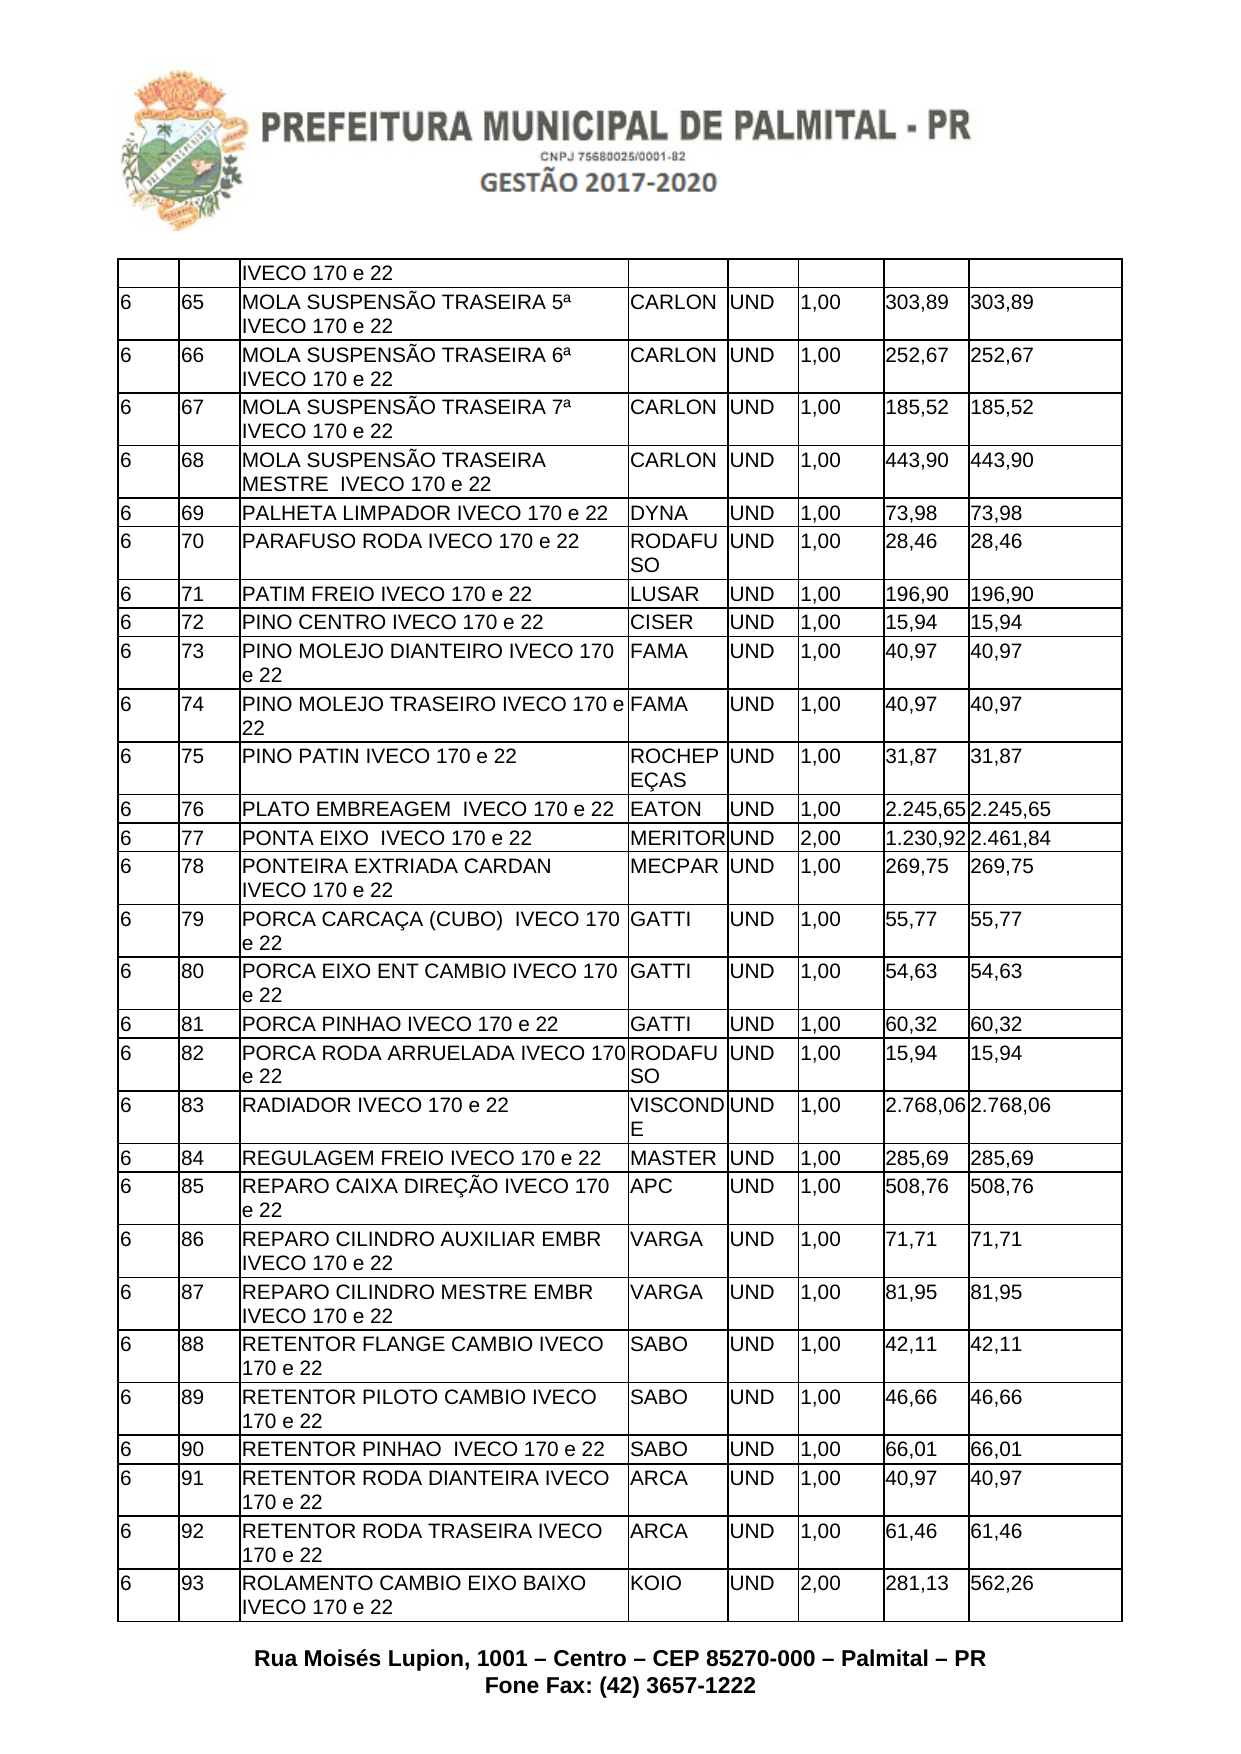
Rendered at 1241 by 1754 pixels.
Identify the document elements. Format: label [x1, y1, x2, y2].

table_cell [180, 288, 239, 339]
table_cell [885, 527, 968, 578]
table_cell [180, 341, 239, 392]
picture [118, 59, 1004, 231]
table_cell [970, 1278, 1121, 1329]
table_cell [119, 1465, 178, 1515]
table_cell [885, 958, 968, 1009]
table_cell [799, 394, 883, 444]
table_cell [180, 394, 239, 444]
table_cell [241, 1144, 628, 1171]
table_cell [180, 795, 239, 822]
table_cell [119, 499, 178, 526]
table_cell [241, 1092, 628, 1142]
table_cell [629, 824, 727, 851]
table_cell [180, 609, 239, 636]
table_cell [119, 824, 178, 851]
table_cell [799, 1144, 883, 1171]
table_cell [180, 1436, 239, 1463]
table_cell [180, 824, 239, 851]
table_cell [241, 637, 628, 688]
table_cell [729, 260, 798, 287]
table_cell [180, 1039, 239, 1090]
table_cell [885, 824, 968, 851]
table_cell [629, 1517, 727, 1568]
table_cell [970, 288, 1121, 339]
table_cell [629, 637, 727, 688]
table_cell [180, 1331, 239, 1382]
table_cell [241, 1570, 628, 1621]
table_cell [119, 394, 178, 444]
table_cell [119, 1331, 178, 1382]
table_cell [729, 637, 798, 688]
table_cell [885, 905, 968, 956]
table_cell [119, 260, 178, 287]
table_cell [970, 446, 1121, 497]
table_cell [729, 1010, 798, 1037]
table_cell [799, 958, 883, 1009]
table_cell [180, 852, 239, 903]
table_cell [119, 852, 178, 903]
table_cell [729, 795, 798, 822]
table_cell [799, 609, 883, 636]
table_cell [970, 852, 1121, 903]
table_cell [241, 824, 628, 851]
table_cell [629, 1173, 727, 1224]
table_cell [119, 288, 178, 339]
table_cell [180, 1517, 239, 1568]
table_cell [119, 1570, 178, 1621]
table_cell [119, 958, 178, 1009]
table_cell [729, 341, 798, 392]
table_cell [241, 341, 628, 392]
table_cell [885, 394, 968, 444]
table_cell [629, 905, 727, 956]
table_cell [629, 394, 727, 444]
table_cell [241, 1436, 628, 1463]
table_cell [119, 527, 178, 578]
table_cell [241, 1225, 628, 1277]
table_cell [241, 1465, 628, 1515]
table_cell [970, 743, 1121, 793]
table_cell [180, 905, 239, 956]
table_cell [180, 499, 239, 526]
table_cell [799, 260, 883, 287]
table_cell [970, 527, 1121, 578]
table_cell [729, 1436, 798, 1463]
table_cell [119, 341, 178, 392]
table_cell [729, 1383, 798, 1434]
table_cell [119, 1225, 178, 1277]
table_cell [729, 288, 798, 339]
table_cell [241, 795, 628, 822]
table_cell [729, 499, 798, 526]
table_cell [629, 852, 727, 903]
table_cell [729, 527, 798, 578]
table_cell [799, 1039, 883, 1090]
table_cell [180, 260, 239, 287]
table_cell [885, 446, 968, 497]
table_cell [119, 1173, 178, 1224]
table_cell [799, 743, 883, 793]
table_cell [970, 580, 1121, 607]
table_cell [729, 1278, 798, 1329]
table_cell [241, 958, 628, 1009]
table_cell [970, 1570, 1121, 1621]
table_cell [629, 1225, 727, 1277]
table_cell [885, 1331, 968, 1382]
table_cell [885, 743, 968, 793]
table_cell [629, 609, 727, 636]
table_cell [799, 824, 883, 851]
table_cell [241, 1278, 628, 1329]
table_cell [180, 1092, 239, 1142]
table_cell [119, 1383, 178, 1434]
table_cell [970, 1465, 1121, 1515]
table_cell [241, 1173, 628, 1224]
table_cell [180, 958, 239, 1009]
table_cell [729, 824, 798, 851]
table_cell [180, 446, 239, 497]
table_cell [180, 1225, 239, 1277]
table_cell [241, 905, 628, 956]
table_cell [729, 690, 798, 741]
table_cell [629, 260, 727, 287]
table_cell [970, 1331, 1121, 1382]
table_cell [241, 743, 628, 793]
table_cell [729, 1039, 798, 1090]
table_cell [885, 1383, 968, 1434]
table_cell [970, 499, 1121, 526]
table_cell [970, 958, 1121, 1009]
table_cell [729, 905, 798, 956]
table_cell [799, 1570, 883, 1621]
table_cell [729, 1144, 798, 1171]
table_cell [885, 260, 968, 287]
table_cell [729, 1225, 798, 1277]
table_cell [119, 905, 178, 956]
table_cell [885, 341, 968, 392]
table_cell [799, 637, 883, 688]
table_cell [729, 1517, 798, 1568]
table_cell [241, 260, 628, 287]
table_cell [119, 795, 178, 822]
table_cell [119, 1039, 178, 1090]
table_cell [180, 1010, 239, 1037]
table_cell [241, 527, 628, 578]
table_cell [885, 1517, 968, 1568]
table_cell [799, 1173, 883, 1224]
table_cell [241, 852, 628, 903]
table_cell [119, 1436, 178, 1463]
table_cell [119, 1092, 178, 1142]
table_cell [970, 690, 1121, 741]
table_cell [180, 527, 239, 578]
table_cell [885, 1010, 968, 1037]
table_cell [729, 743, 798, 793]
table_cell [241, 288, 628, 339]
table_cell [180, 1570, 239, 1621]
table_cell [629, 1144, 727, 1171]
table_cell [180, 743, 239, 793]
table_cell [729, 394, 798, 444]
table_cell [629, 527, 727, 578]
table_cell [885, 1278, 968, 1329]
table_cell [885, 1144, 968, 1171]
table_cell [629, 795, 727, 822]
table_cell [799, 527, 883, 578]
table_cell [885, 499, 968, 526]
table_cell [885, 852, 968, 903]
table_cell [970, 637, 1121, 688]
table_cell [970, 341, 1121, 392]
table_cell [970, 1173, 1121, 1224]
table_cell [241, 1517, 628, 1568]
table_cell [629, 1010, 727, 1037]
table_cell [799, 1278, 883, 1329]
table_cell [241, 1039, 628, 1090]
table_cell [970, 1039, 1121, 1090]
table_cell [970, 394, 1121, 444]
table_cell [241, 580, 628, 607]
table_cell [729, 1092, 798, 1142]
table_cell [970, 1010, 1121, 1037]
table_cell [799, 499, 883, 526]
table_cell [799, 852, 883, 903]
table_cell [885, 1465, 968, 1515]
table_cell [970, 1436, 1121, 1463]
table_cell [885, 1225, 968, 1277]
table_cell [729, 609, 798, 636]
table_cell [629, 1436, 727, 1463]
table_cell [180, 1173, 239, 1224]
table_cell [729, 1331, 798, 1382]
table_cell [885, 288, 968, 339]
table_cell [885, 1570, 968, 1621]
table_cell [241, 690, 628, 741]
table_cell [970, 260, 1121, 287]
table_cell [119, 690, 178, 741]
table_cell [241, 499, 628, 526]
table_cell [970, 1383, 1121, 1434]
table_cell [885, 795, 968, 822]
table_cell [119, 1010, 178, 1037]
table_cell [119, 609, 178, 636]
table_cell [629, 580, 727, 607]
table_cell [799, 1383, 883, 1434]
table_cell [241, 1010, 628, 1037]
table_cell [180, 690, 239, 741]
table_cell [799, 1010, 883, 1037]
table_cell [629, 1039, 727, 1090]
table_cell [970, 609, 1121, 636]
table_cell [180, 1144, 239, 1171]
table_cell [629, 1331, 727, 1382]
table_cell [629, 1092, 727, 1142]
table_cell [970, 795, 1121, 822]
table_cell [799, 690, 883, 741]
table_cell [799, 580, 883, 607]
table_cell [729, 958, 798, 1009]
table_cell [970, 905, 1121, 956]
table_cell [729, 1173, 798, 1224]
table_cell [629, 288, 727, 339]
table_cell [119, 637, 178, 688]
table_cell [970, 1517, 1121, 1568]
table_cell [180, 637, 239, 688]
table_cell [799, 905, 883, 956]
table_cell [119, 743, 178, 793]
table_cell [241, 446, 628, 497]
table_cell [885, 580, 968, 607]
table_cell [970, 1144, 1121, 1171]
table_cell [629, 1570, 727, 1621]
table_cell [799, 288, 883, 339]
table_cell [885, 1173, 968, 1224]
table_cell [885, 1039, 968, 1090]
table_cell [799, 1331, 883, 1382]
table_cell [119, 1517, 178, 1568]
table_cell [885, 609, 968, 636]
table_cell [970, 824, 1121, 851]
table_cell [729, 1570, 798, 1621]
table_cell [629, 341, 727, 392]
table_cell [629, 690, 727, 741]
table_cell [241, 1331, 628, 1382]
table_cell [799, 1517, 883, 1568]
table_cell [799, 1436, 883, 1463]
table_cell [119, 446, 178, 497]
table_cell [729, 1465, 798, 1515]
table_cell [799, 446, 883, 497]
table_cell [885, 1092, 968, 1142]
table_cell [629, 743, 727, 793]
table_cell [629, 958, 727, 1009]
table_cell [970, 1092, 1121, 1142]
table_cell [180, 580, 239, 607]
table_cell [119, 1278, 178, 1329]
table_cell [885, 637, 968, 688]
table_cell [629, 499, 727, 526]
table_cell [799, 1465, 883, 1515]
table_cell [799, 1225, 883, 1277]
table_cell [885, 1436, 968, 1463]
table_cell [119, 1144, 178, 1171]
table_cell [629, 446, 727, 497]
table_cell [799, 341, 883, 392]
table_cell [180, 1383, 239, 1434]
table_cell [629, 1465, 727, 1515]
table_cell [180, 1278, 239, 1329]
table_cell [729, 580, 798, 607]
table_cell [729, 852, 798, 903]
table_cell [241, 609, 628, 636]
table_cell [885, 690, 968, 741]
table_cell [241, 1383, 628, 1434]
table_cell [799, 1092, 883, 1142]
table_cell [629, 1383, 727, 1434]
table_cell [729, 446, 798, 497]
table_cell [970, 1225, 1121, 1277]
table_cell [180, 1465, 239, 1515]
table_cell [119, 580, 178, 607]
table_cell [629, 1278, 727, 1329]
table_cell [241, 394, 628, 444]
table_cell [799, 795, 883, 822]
